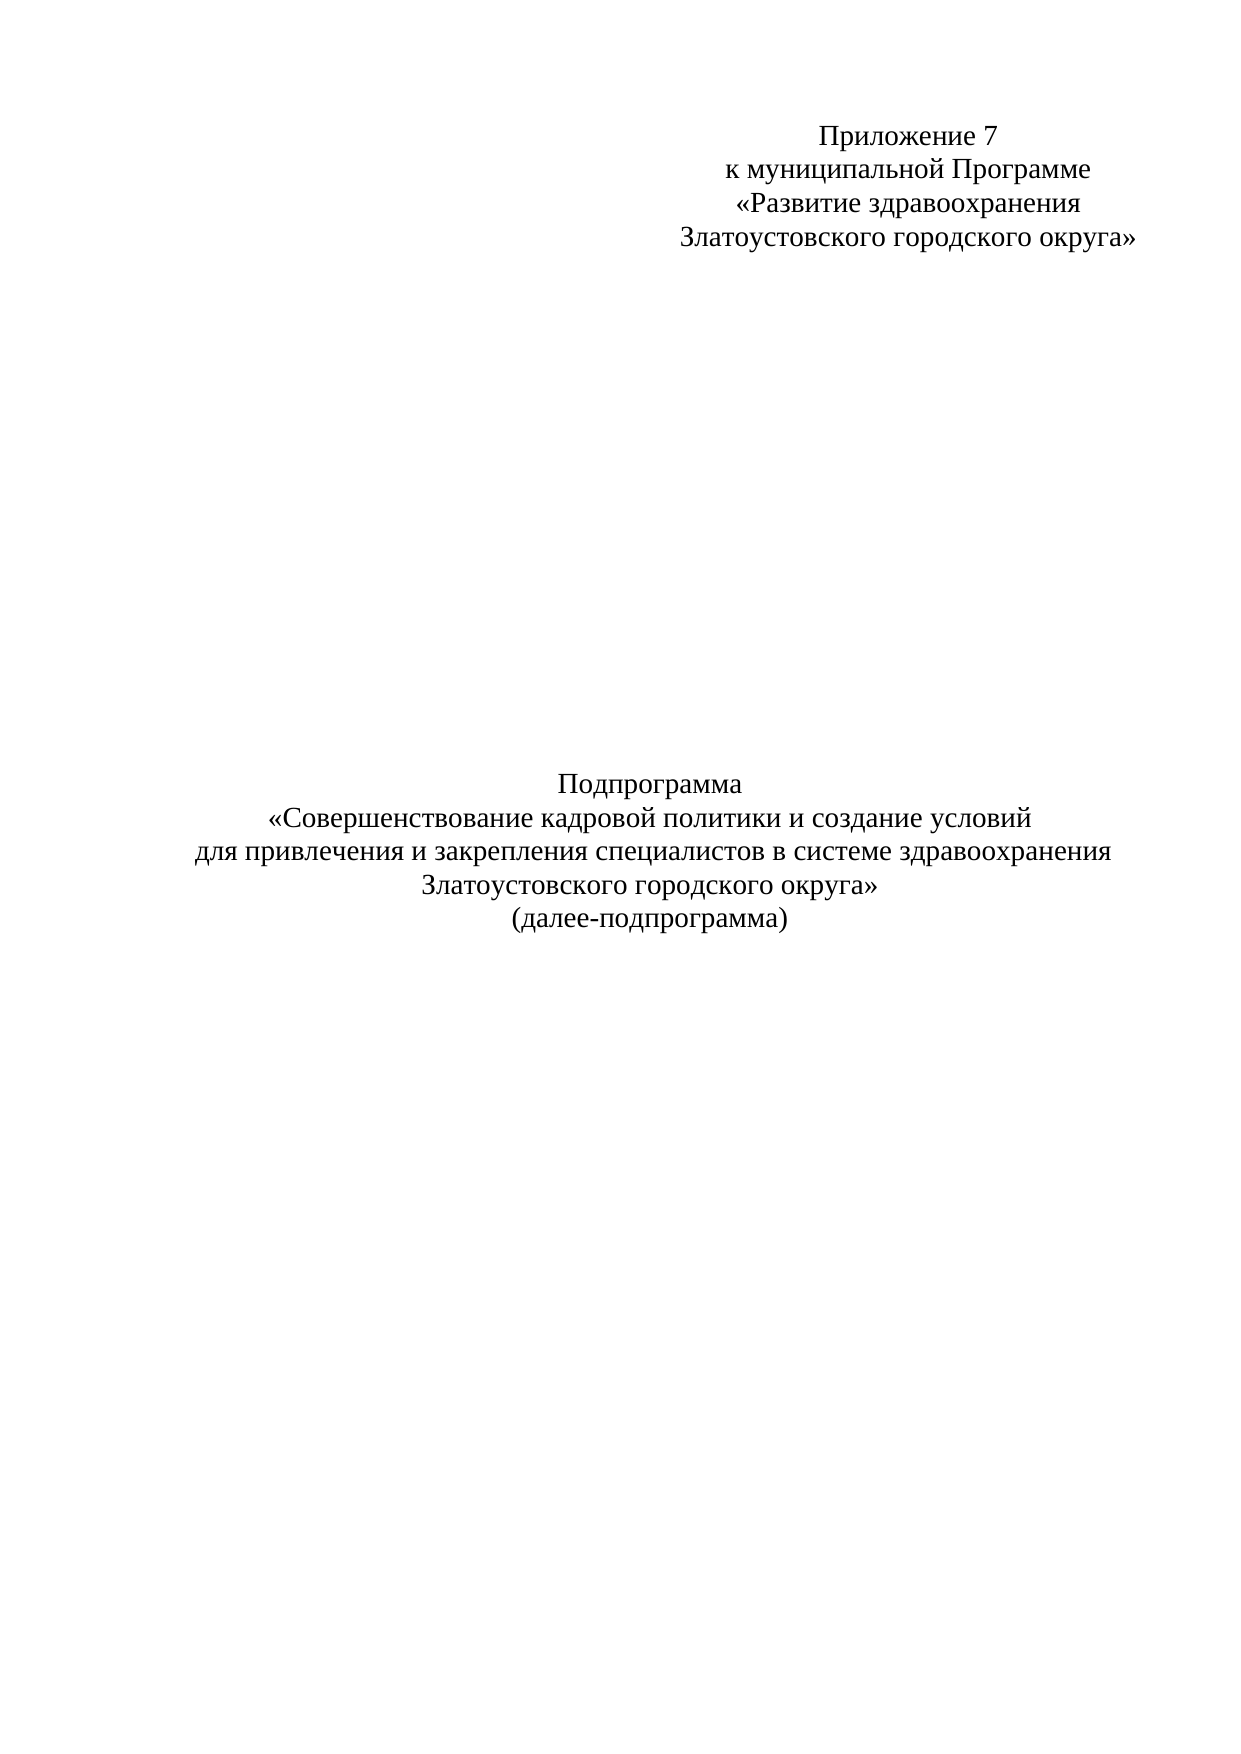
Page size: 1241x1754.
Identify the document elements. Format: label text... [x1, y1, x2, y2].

text «Совершенствование кадровой политики и создание условий [148, 800, 1152, 833]
text Подпрограмма [148, 766, 1152, 800]
text Златоустовского городского округа» [665, 219, 1152, 252]
text для привлечения и закрепления специалистов в системе здравоохранения Златоустовского городского округа» [148, 833, 1152, 900]
text «Развитие здравоохранения [665, 185, 1152, 219]
text к муниципальной Программе [665, 152, 1152, 185]
text Приложение 7 [665, 118, 1152, 152]
text (далее-подпрограмма) [148, 900, 1152, 934]
